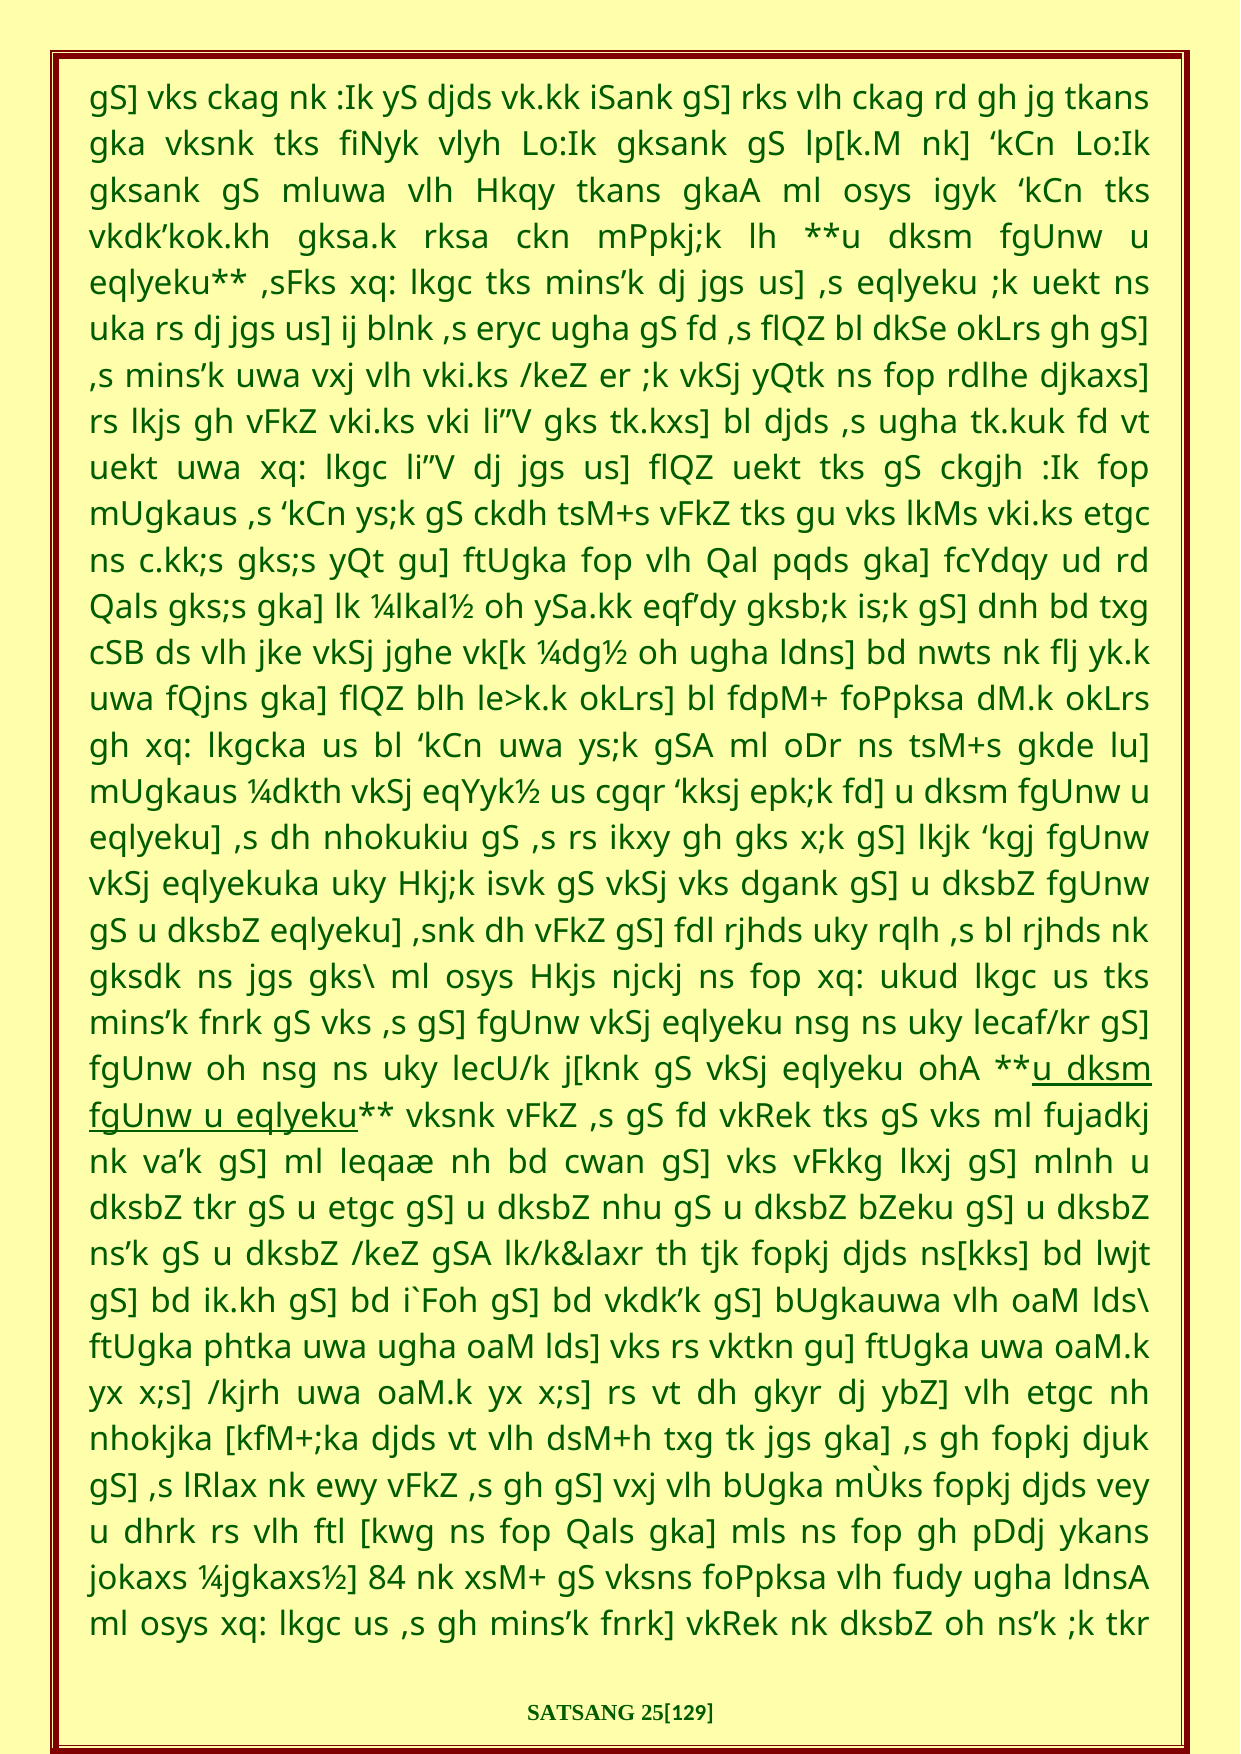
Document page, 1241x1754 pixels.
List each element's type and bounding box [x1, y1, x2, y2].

text [89, 74, 1152, 1646]
